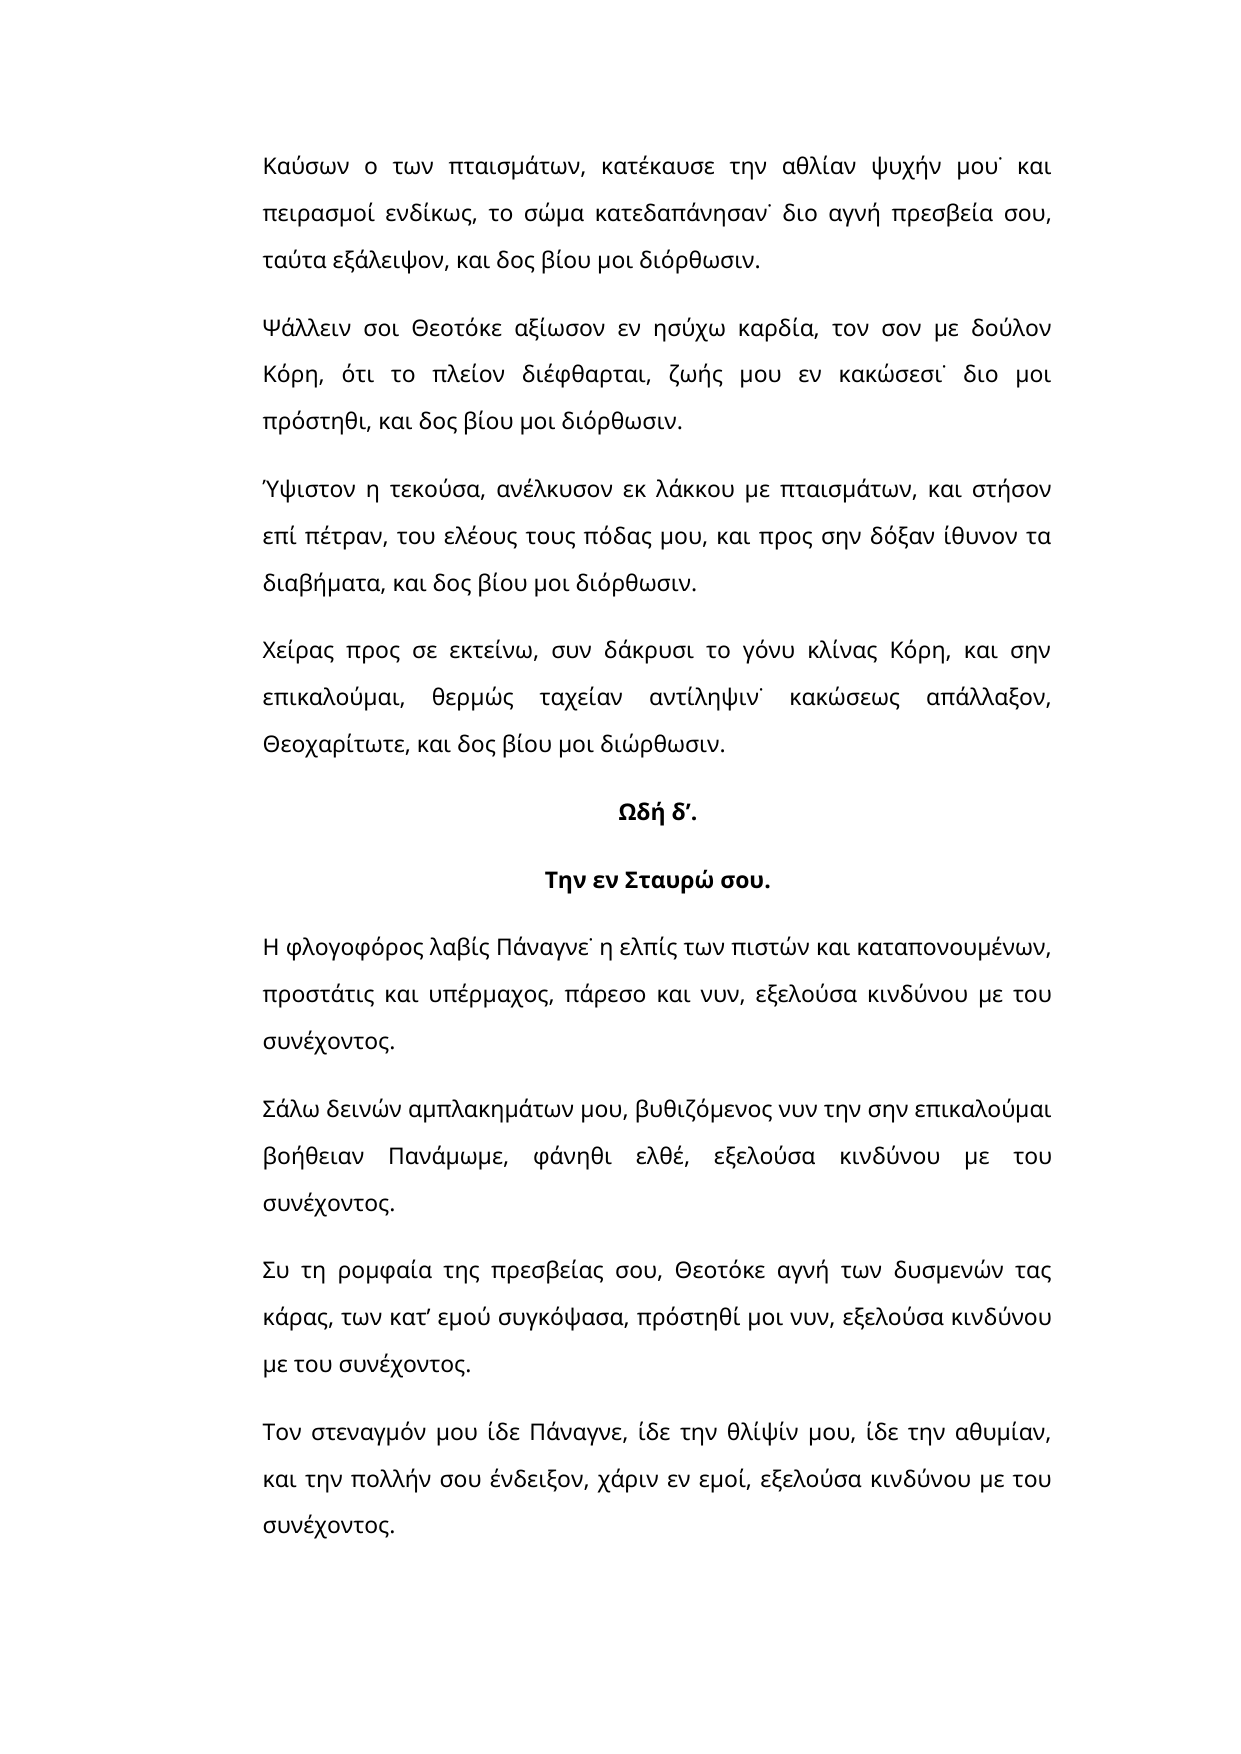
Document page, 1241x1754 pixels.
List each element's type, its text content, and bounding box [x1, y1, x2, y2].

text Η φλογοφόρος λαβίς Πάναγνε˙ η ελπίς των πιστών και καταπονουμένων, προστάτις και υπέρμαχος, πάρεσο και νυν, εξελούσα κινδύνου με του συνέχοντος. [262, 931, 1053, 1056]
text Καύσων ο των πταισμάτων, κατέκαυσε την αθλίαν ψυχήν μου˙ και πειρασμοί ενδίκως, το σώμα κατεδαπάνησαν˙ διο αγνή πρεσβεία σου, ταύτα εξάλειψον, και δος βίου μοι διόρθωσιν. [262, 150, 1053, 275]
text Ψάλλειν σοι Θεοτόκε αξίωσον εν ησύχω καρδία, τον σον με δούλον Κόρη, ότι το πλείον διέφθαρται, ζωής μου εν κακώσεσι˙ διο μοι πρόστηθι, και δος βίου μοι διόρθωσιν. [262, 311, 1053, 436]
text Την εν Σταυρώ σου. [262, 863, 1053, 895]
text Συ τη ρομφαία της πρεσβείας σου, Θεοτόκε αγνή των δυσμενών τας κάρας, των κατ’ εμού συγκόψασα, πρόστηθί μοι νυν, εξελούσα κινδύνου με του συνέχοντος. [262, 1254, 1053, 1379]
text Χείρας προς σε εκτείνω, συν δάκρυσι το γόνυ κλίνας Κόρη, και σην επικαλούμαι, θερμώς ταχείαν αντίληψιν˙ κακώσεως απάλλαξον, Θεοχαρίτωτε, και δος βίου μοι διώρθωσιν. [262, 634, 1053, 759]
text Ωδή δ’. [262, 796, 1053, 827]
text Σάλω δεινών αμπλακημάτων μου, βυθιζόμενος νυν την σην επικαλούμαι βοήθειαν Πανάμωμε, φάνηθι ελθέ, εξελούσα κινδύνου με του συνέχοντος. [262, 1093, 1053, 1218]
text Ύψιστον η τεκούσα, ανέλκυσον εκ λάκκου με πταισμάτων, και στήσον επί πέτραν, του ελέους τους πόδας μου, και προς σην δόξαν ίθυνον τα διαβήματα, και δος βίου μοι διόρθωσιν. [262, 473, 1053, 598]
text Τον στεναγμόν μου ίδε Πάναγνε, ίδε την θλίψίν μου, ίδε την αθυμίαν, και την πολλήν σου ένδειξον, χάριν εν εμοί, εξελούσα κινδύνου με του συνέχοντος. [262, 1416, 1053, 1541]
